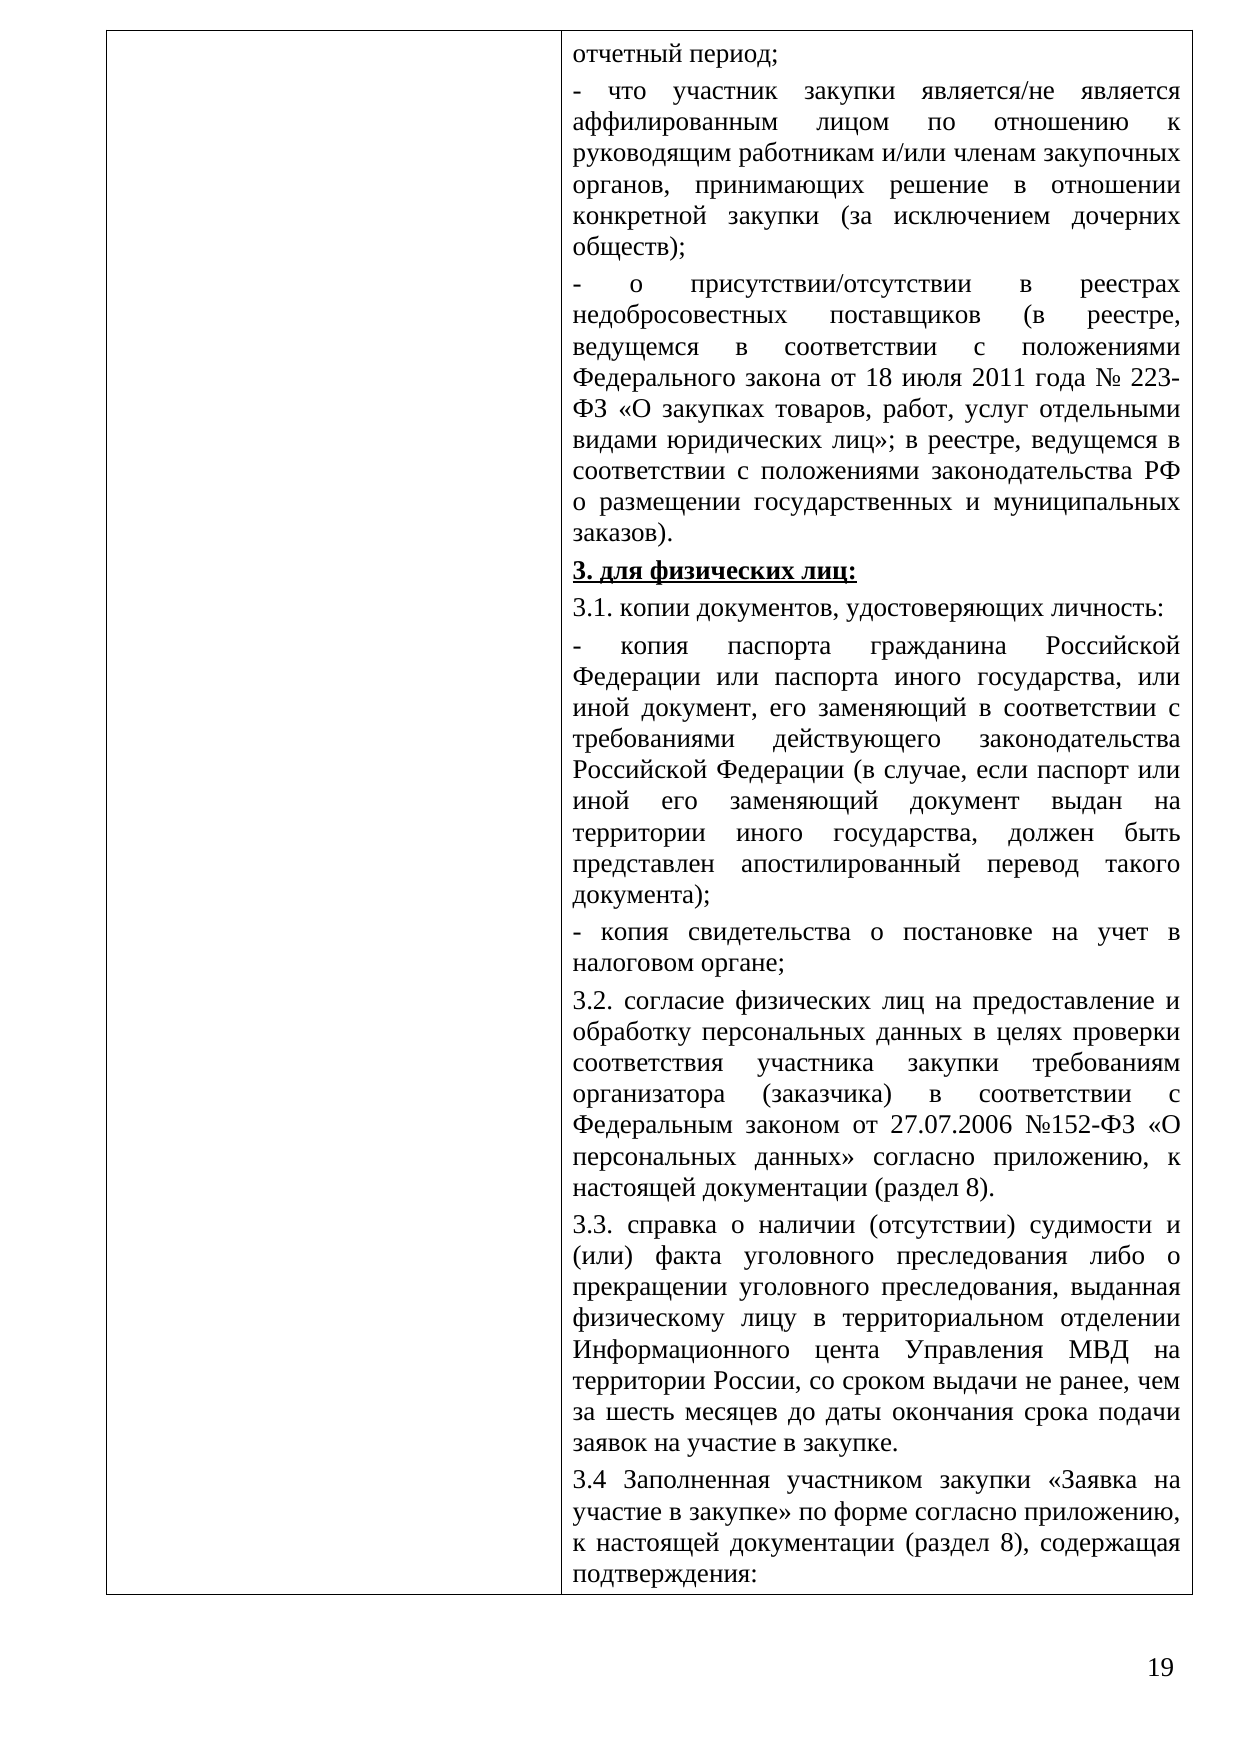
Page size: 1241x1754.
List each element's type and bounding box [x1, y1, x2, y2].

table_cell [107, 31, 561, 1594]
table_cell [562, 31, 1192, 1594]
